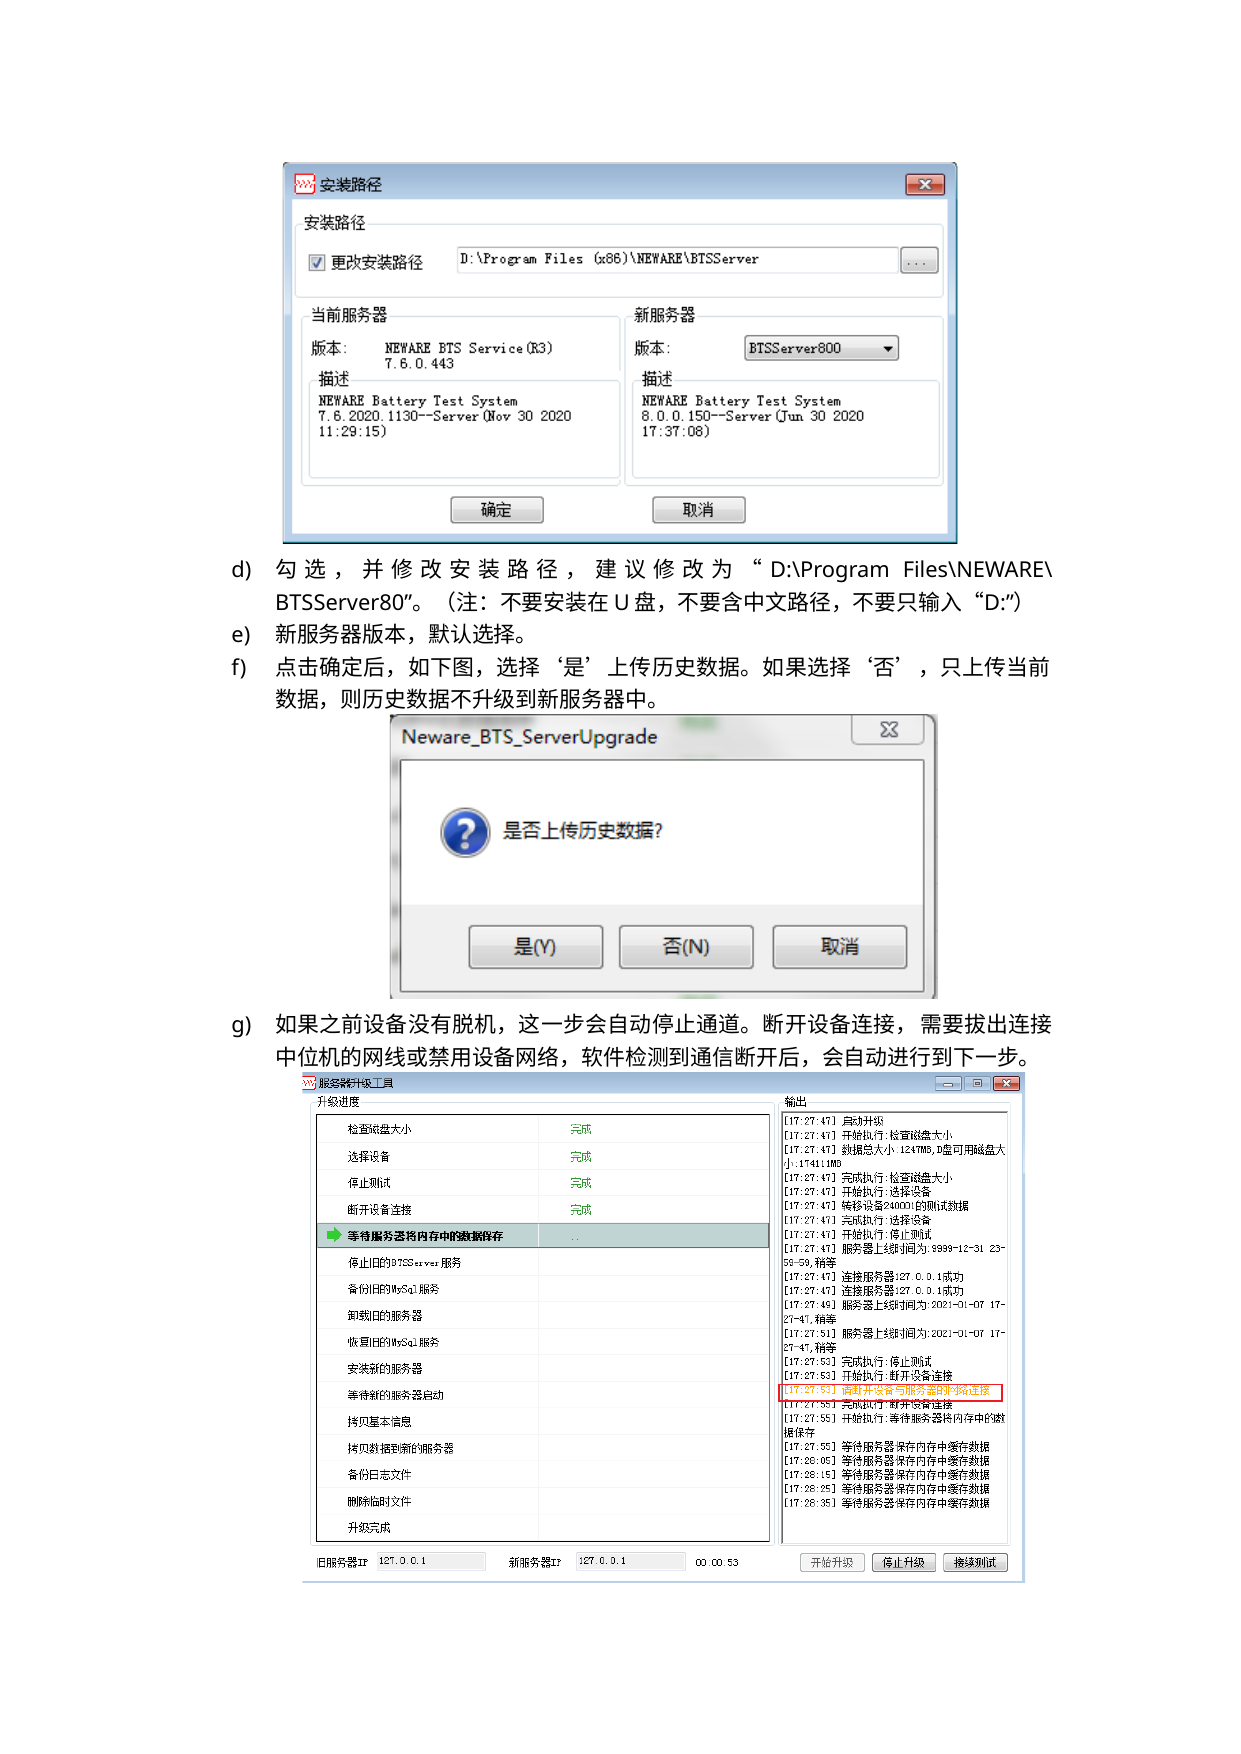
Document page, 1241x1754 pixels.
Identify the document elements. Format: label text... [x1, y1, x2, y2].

picture [389, 714, 938, 999]
list 勾选，并修改安装路径，建议修改为“D:\Program Files\NEWARE\BTSServer80”。（注：不要安装在U盘，不要含中文路径，不要只输入“D:”） [231, 552, 1053, 617]
list 如果之前设备没有脱机，这一步会自动停止通道。断开设备连接，需要拔出连接中位机的网线或禁用设备网络，软件检测到通信断开后，会自动进行到下一步。 [231, 1007, 1053, 1072]
list 点击确定后，如下图，选择‘是’上传历史数据。如果选择‘否’，只上传当前数据，则历史数据不升级到新服务器中。 [231, 649, 1053, 714]
list 新服务器版本，默认选择。 [231, 617, 1053, 649]
picture [282, 162, 958, 544]
picture [302, 1072, 1026, 1583]
